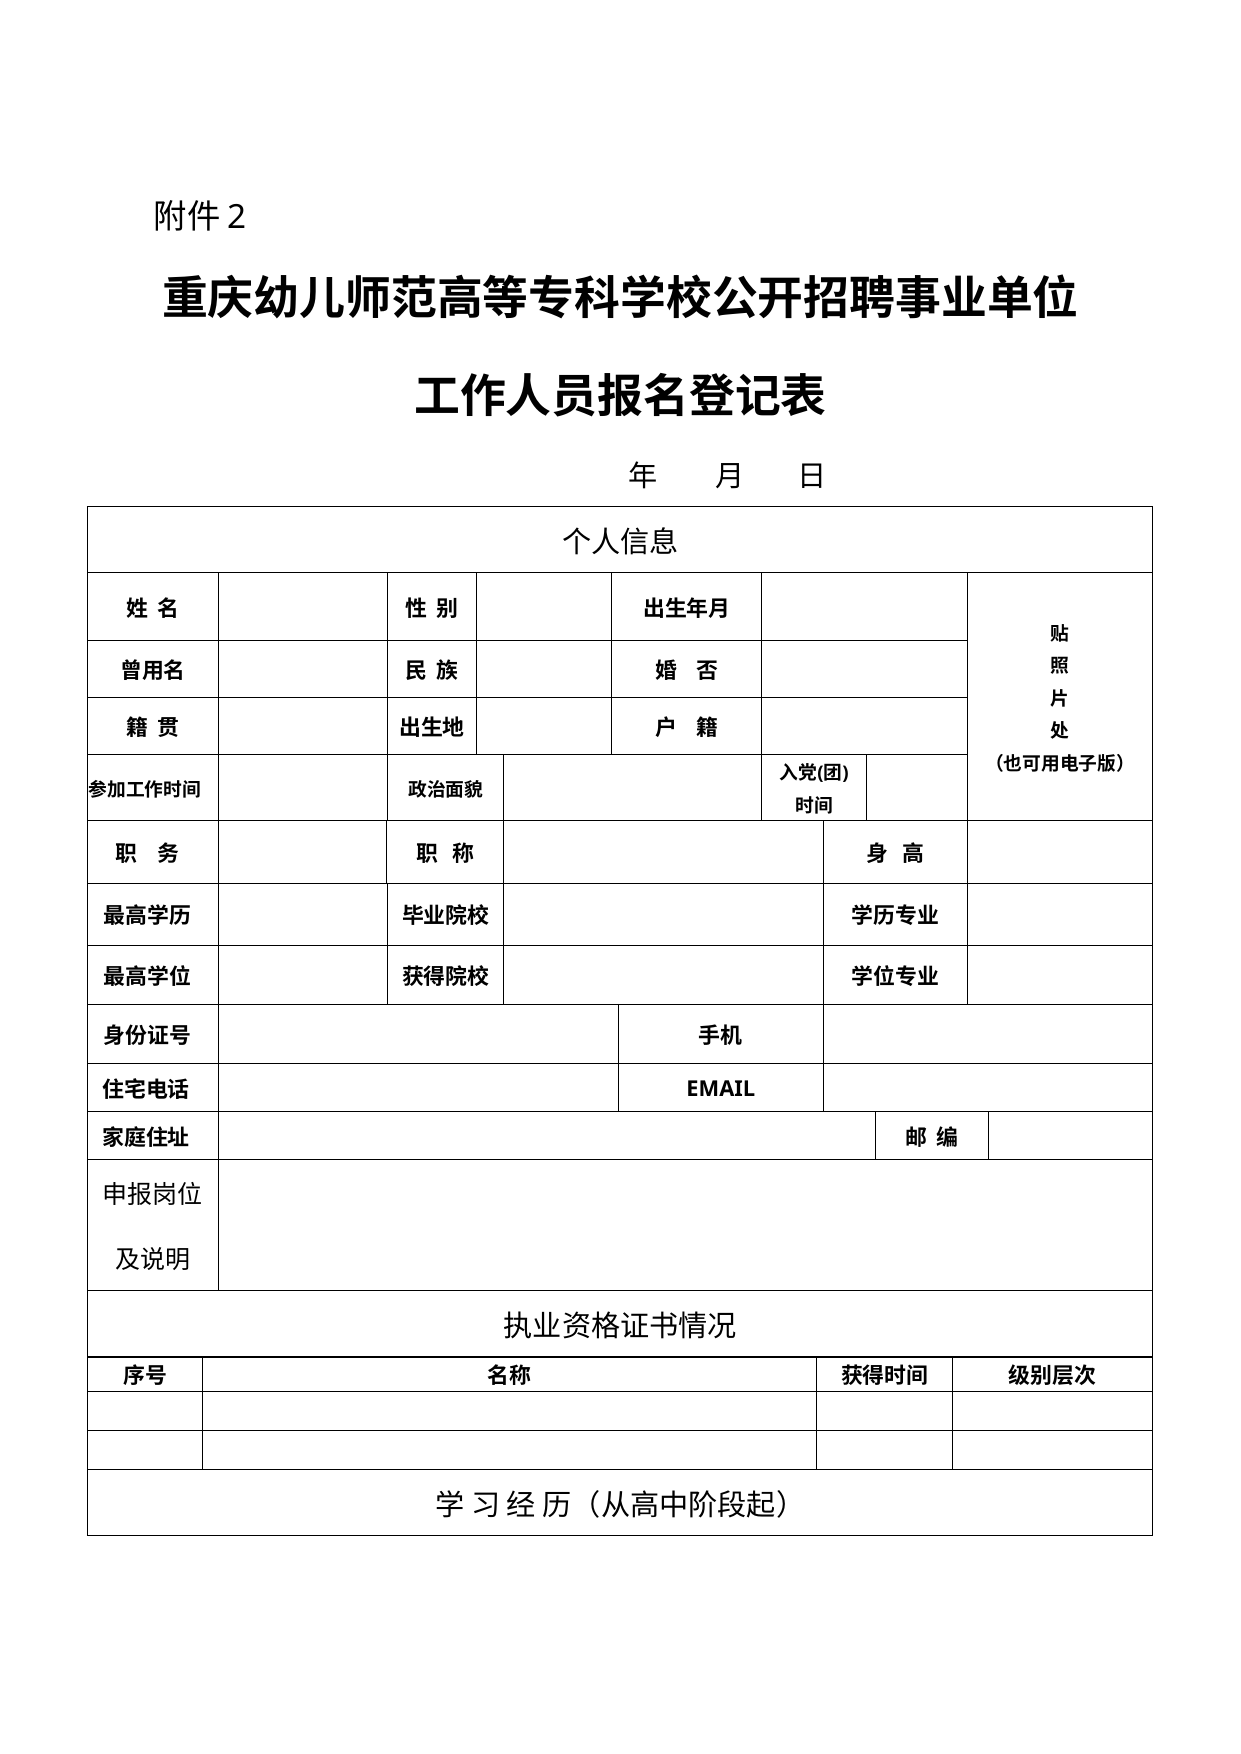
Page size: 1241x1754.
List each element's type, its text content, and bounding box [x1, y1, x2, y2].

table_cell [968, 821, 1152, 882]
table_cell 身份证号 [88, 1005, 218, 1063]
table_cell 学 习 经 历（从高中阶段起） [88, 1470, 1152, 1535]
table_cell [817, 1431, 952, 1469]
table_cell [504, 755, 761, 820]
table_cell [968, 946, 1152, 1004]
table_cell 参加工作时间 [88, 755, 218, 820]
table_cell 入党(团)时间 [762, 755, 866, 820]
table_cell 出生地 [388, 698, 476, 754]
table_cell 性 别 [388, 573, 476, 640]
table_cell [219, 946, 387, 1004]
table_cell 住宅电话 [88, 1064, 218, 1111]
table_cell [219, 1005, 618, 1063]
text 重庆幼儿师范高等专科学校公开招聘事业单位工作人员报名登记表 [153, 246, 1087, 441]
table_cell 最高学历 [88, 884, 218, 944]
table_cell [968, 884, 1152, 944]
table_cell [219, 1064, 618, 1111]
table_cell [219, 821, 386, 882]
table_cell [824, 1005, 1152, 1063]
table_cell [219, 698, 387, 754]
table_cell [219, 1160, 1152, 1290]
table_cell 名称 [203, 1358, 816, 1391]
table_cell EMAIL [619, 1064, 823, 1111]
table_cell 执业资格证书情况 [88, 1291, 1152, 1356]
table_cell 籍 贯 [88, 698, 218, 754]
table_cell 贴 照 片 处 （也可用电子版） [968, 573, 1152, 820]
table_cell 户 籍 [612, 698, 761, 754]
table_cell 身 高 [824, 821, 967, 882]
table_cell [477, 641, 611, 697]
table_cell 职 称 [387, 821, 503, 882]
table_cell 获得院校 [388, 946, 503, 1004]
text 附件2 [153, 181, 1087, 246]
table_cell [219, 641, 387, 697]
table_cell 政治面貌 [388, 755, 503, 820]
table_cell [219, 573, 387, 640]
table_cell [953, 1392, 1152, 1430]
table_cell [477, 573, 611, 640]
table_cell 申报岗位及说明 [88, 1160, 218, 1290]
table_cell [504, 884, 823, 944]
table_cell [219, 755, 387, 820]
table_cell [762, 641, 967, 697]
table_cell [817, 1392, 952, 1430]
table_cell [762, 573, 967, 640]
table_header 个人信息 [88, 507, 1152, 572]
table_cell 获得时间 [817, 1358, 952, 1391]
table_cell 序号 [88, 1358, 202, 1391]
table_cell [762, 698, 967, 754]
table_cell 毕业院校 [388, 884, 503, 944]
table_cell 家庭住址 [88, 1112, 218, 1159]
table_cell 民 族 [388, 641, 476, 697]
table_cell 出生年月 [612, 573, 761, 640]
table_cell [867, 755, 967, 820]
table_cell [203, 1392, 816, 1430]
table_cell [219, 884, 387, 944]
table_cell [477, 698, 611, 754]
table_cell 手机 [619, 1005, 823, 1063]
table_cell 婚 否 [612, 641, 761, 697]
table_cell 学位专业 [824, 946, 967, 1004]
table_cell 级别层次 [953, 1358, 1152, 1391]
text 年 月 日 [153, 441, 1046, 506]
table_cell [953, 1431, 1152, 1469]
table_cell [824, 1064, 1152, 1111]
table_cell 最高学位 [88, 946, 218, 1004]
table_cell [989, 1112, 1152, 1159]
table_cell 姓 名 [88, 573, 218, 640]
table_cell [203, 1431, 816, 1469]
table_cell 学历专业 [824, 884, 967, 944]
table_cell 职 务 [88, 821, 218, 882]
table_cell [504, 821, 823, 882]
table_cell [504, 946, 823, 1004]
table_cell [219, 1112, 875, 1159]
table_cell [88, 1431, 202, 1469]
table_cell [88, 1392, 202, 1430]
table_cell 邮 编 [876, 1112, 988, 1159]
table_cell 曾用名 [88, 641, 218, 697]
